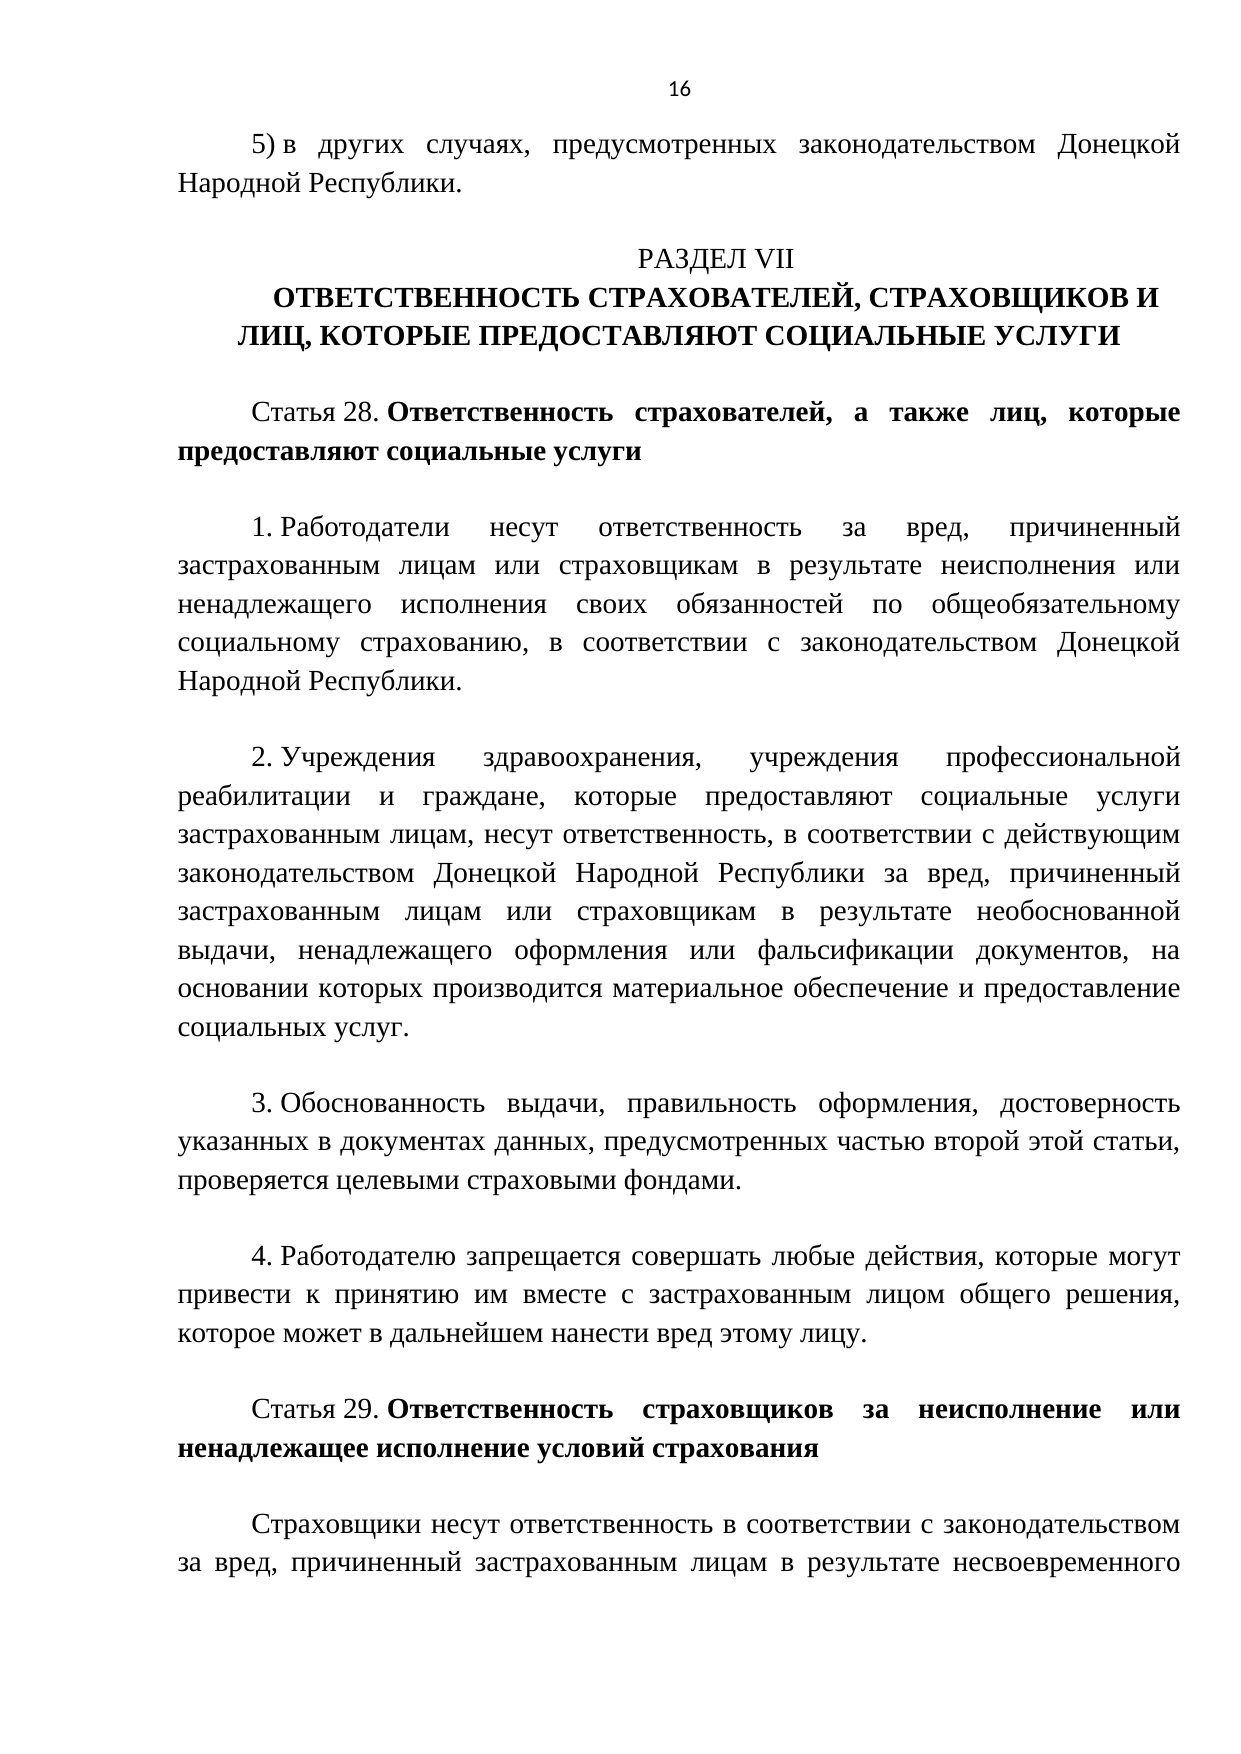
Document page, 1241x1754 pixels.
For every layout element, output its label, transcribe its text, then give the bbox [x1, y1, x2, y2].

text 2. Учреждения здравоохранения, учреждения профессиональной реабилитации и граждане, которые предоставляют социальные услуги застрахованным лицам, несут ответственность, в соответствии с действующим законодательством Донецкой Народной Республики за вред, причиненный застрахованным лицам или страховщикам в результате необоснованной выдачи, ненадлежащего оформления или фальсификации документов, на основании которых производится материальное обеспечение и предоставление социальных услуг. [177, 739, 1181, 1042]
text ОТВЕТСТВЕННОСТЬ СТРАХОВАТЕЛЕЙ, СТРАХОВЩИКОВ И ЛИЦ, КОТОРЫЕ ПРЕДОСТАВЛЯЮТ СОЦИАЛЬНЫЕ УСЛУГИ [177, 280, 1181, 352]
text 1. Работодатели несут ответственность за вред, причиненный застрахованным лицам или страховщикам в результате неисполнения или ненадлежащего исполнения своих обязанностей по общеобязательному социальному страхованию, в соответствии с законодательством Донецкой Народной Республики. [177, 509, 1181, 697]
text Статья 29. Ответственность страховщиков за неисполнение или ненадлежащее исполнение условий страхования [177, 1391, 1181, 1463]
text Статья 28. Ответственность страхователей, а также лиц, которые предоставляют социальные услуги [177, 394, 1181, 466]
text 5) в других случаях, предусмотренных законодательством Донецкой Народной Республики. [177, 127, 1181, 199]
text РАЗДЕЛ VII [177, 241, 1181, 275]
text 4. Работодателю запрещается совершать любые действия, которые могут привести к принятию им вместе с застрахованным лицом общего решения, которое может в дальнейшем нанести вред этому лицу. [177, 1238, 1181, 1349]
text 3. Обоснованность выдачи, правильность оформления, достоверность указанных в документах данных, предусмотренных частью второй этой статьи, проверяется целевыми страховыми фондами. [177, 1085, 1181, 1196]
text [177, 1506, 1181, 1578]
